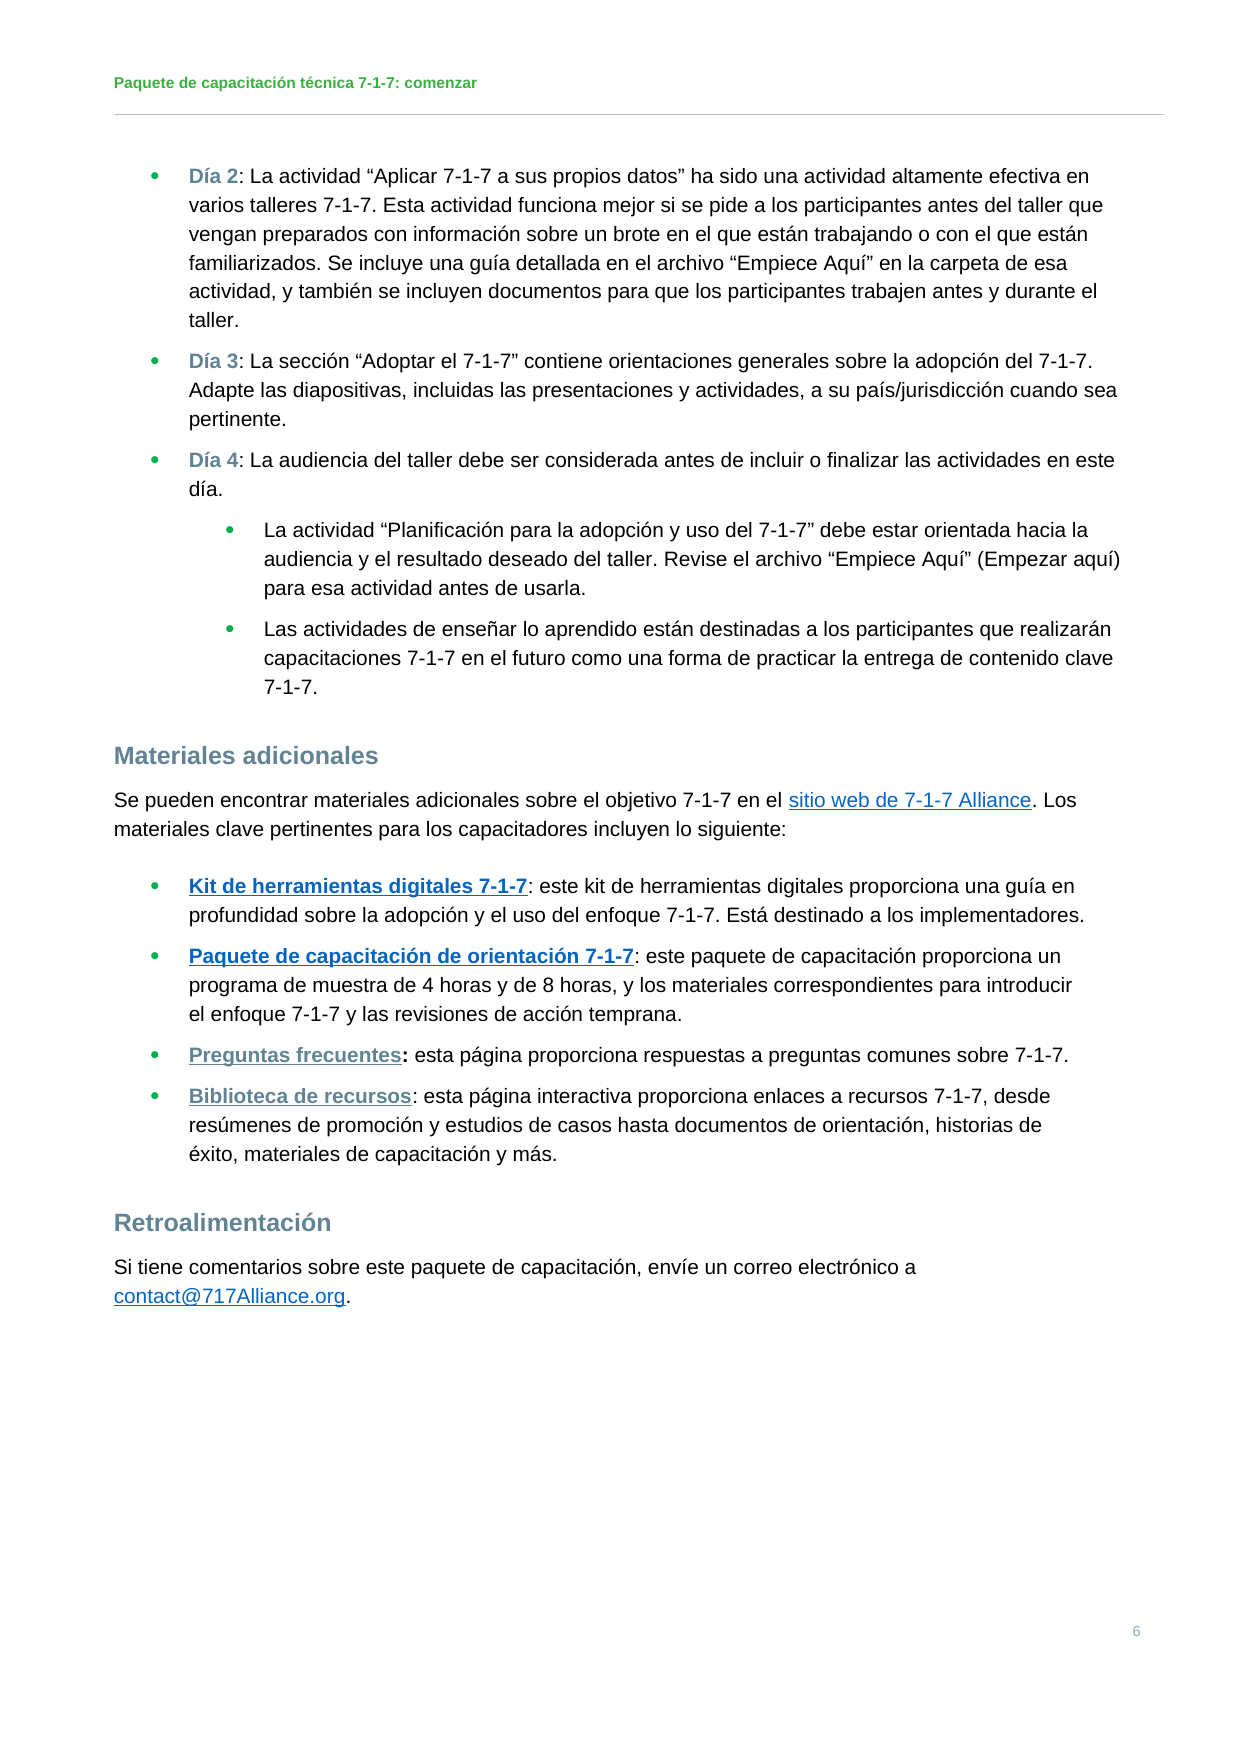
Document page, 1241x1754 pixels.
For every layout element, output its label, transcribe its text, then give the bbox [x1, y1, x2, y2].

list Día 4: La audiencia del taller debe ser considerada antes de incluir o finalizar las actividades en este día. [151, 448, 1132, 501]
list Paquete de capacitación de orientación 7-1-7: este paquete de capacitación proporciona un programa de muestra de 4 horas y de 8 horas, y los materiales correspondientes para introducir el enfoque 7-1-7 y las revisiones de acción temprana. [151, 944, 1094, 1026]
list La actividad “Planificación para la adopción y uso del 7-1-7” debe estar orientada hacia la audiencia y el resultado deseado del taller. Revise el archivo “Empiece Aquí” (Empezar aquí) para esa actividad antes de usarla. [226, 518, 1132, 600]
subtitle Materiales adicionales [113, 741, 1140, 769]
text Si tiene comentarios sobre este paquete de capacitación, envíe un correo electrónico a contact@717Alliance.org. [113, 1255, 1094, 1308]
list Día 3: La sección “Adoptar el 7-1-7” contiene orientaciones generales sobre la adopción del 7-1-7. Adapte las diapositivas, incluidas las presentaciones y actividades, a su país/jurisdicción cuando sea pertinente. [151, 349, 1132, 431]
list Las actividades de enseñar lo aprendido están destinadas a los participantes que realizarán capacitaciones 7-1-7 en el futuro como una forma de practicar la entrega de contenido clave 7-1-7. [226, 617, 1132, 698]
text Se pueden encontrar materiales adicionales sobre el objetivo 7-1-7 en el sitio web de 7-1-7 Alliance. Los materiales clave pertinentes para los capacitadores incluyen lo siguiente: [113, 788, 1094, 841]
list Preguntas frecuentes: esta página proporciona respuestas a preguntas comunes sobre 7-1-7. [151, 1043, 1094, 1067]
list Kit de herramientas digitales 7-1-7: este kit de herramientas digitales proporciona una guía en profundidad sobre la adopción y el uso del enfoque 7-1-7. Está destinado a los implementadores. [151, 874, 1094, 927]
list Día 2: La actividad “Aplicar 7-1-7 a sus propios datos” ha sido una actividad altamente efectiva en varios talleres 7-1-7. Esta actividad funciona mejor si se pide a los participantes antes del taller que vengan preparados con información sobre un brote en el que están trabajando o con el que están familiarizados. Se incluye una guía detallada en el archivo “Empiece Aquí” en la carpeta de esa actividad, y también se incluyen documentos para que los participantes trabajen antes y durante el taller. [151, 164, 1132, 332]
subtitle Retroalimentación [113, 1208, 1140, 1237]
list Biblioteca de recursos: esta página interactiva proporciona enlaces a recursos 7-1-7, desde resúmenes de promoción y estudios de casos hasta documentos de orientación, historias de éxito, materiales de capacitación y más. [151, 1084, 1094, 1166]
